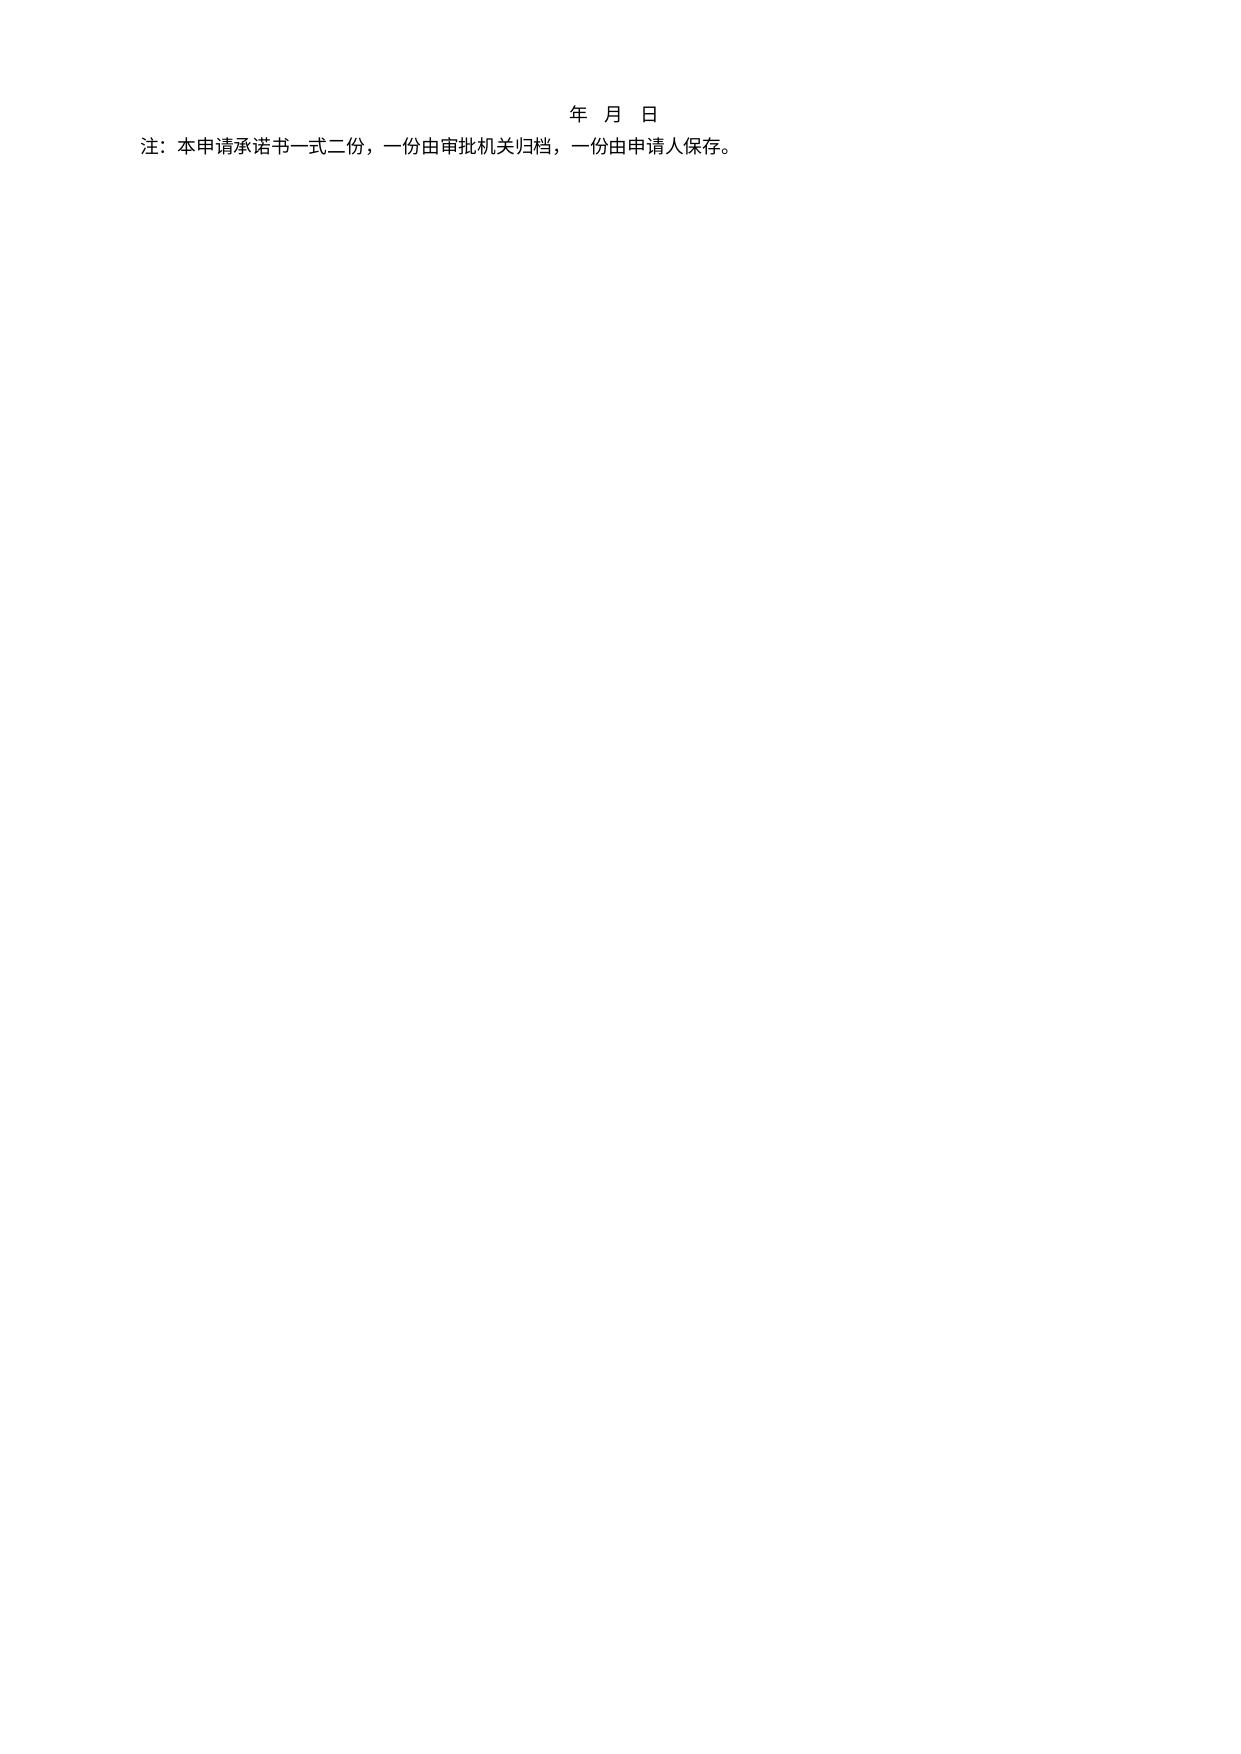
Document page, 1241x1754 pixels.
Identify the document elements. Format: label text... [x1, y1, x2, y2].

text 年 月 日 [102, 97, 1163, 129]
text 注：本申请承诺书一式二份，一份由审批机关归档，一份由申请人保存。 [102, 129, 1163, 162]
